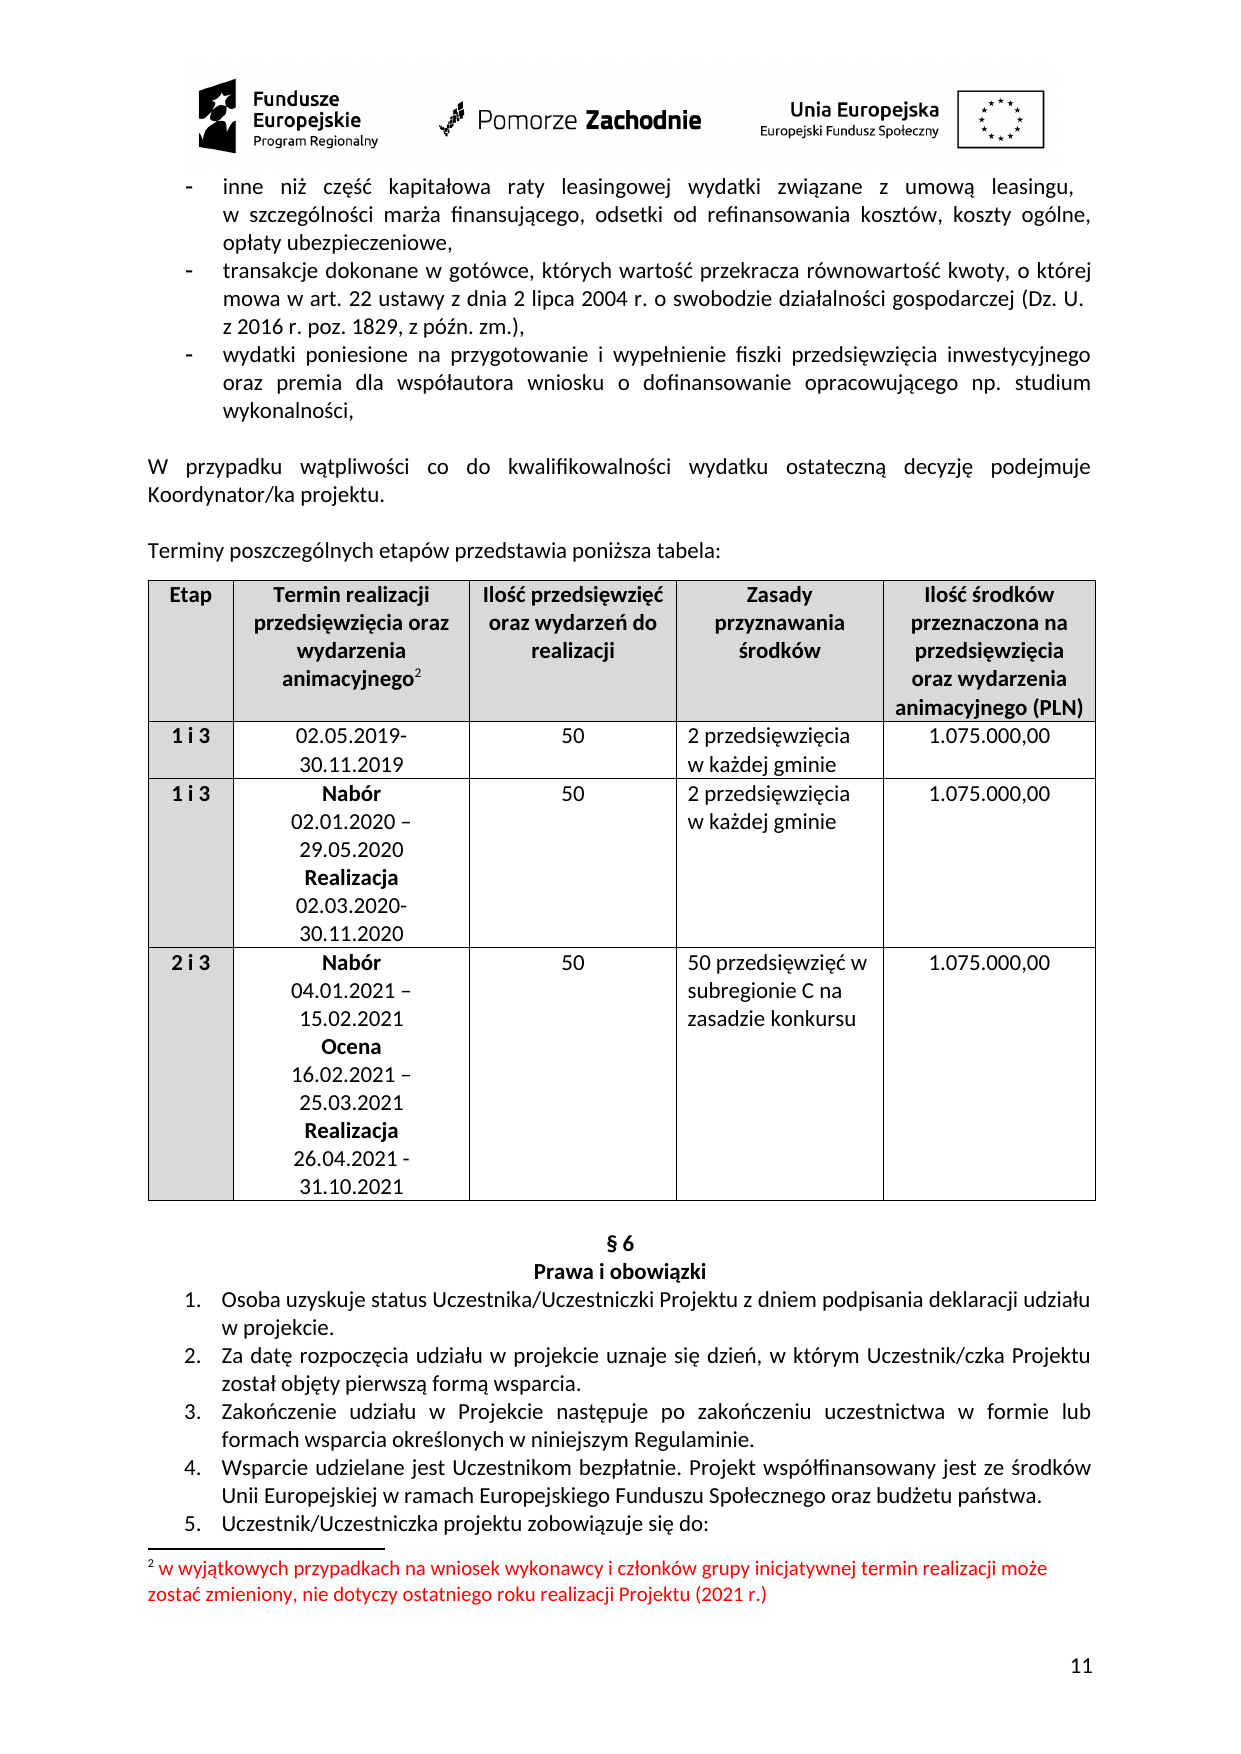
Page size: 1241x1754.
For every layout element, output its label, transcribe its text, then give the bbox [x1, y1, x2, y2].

list Wsparcie udzielane jest Uczestnikom bezpłatnie. Projekt współfinansowany jest ze środków Unii Europejskiej w ramach Europejskiego Funduszu Społecznego oraz budżetu państwa. [184, 1453, 1093, 1509]
list Uczestnik/Uczestniczka projektu zobowiązuje się do: [184, 1509, 1093, 1537]
table_header Zasady przyznawania środków [677, 581, 883, 721]
list Za datę rozpoczęcia udziału w projekcie uznaje się dzień, w którym Uczestnik/czka Projektu został objęty pierwszą formą wsparcia. [184, 1341, 1093, 1397]
text § 6 [148, 1229, 1093, 1257]
table_cell 1 i 3 [149, 722, 233, 778]
table_cell 1 i 3 [149, 779, 233, 947]
table_cell 50 [470, 948, 676, 1200]
list Osoba uzyskuje status Uczestnika/Uczestniczki Projektu z dniem podpisania deklaracji udziału w projekcie. [184, 1285, 1093, 1341]
list inne niż część kapitałowa raty leasingowej wydatki związane z umową leasingu, w szczególności marża finansującego, odsetki od refinansowania kosztów, koszty ogólne, opłaty ubezpieczeniowe, [185, 172, 1093, 256]
table_cell 1.075.000,00 [884, 779, 1095, 947]
table_cell 1.075.000,00 [884, 722, 1095, 778]
list transakcje dokonane w gotówce, których wartość przekracza równowartość kwoty, o której mowa w art. 22 ustawy z dnia 2 lipca 2004 r. o swobodzie działalności gospodarczej (Dz. U. z 2016 r. poz. 1829, z późn. zm.), [185, 256, 1093, 340]
list Zakończenie udziału w Projekcie następuje po zakończeniu uczestnictwa w formie lub formach wsparcia określonych w niniejszym Regulaminie. [184, 1397, 1093, 1453]
table_cell 2 przedsięwzięcia w każdej gminie [677, 779, 883, 947]
table_cell Nabór 02.01.2020 – 29.05.2020 Realizacja 02.03.2020-30.11.2020 [234, 779, 469, 947]
text W przypadku wątpliwości co do kwalifikowalności wydatku ostateczną decyzję podejmuje Koordynator/ka projektu. [148, 452, 1093, 508]
table_header Ilość środków przeznaczona na przedsięwzięcia oraz wydarzenia animacyjnego (PLN) [884, 581, 1095, 721]
table_cell 50 [470, 722, 676, 778]
table_cell 2 przedsięwzięcia w każdej gminie [677, 722, 883, 778]
list wydatki poniesione na przygotowanie i wypełnienie fiszki przedsięwzięcia inwestycyjnego oraz premia dla współautora wniosku o dofinansowanie opracowującego np. studium wykonalności, [185, 340, 1093, 424]
picture [180, 59, 1060, 172]
table_cell 02.05.2019-30.11.2019 [234, 722, 469, 778]
table_cell 50 [470, 779, 676, 947]
table_cell 50 przedsięwzięć w subregionie C na zasadzie konkursu [677, 948, 883, 1200]
table_cell 1.075.000,00 [884, 948, 1095, 1200]
text Terminy poszczególnych etapów przedstawia poniższa tabela: [148, 536, 1093, 564]
table_header Termin realizacji przedsięwzięcia oraz wydarzenia animacyjnego [234, 581, 469, 721]
table_cell 2 i 3 [149, 948, 233, 1200]
text Prawa i obowiązki [148, 1257, 1093, 1285]
table_cell Nabór 04.01.2021 – 15.02.2021 Ocena 16.02.2021 – 25.03.2021 Realizacja 26.04.2021 - 31.10.2021 [234, 948, 469, 1200]
table_header Etap [149, 581, 233, 721]
table_header Ilość przedsięwzięć oraz wydarzeń do realizacji [470, 581, 676, 721]
